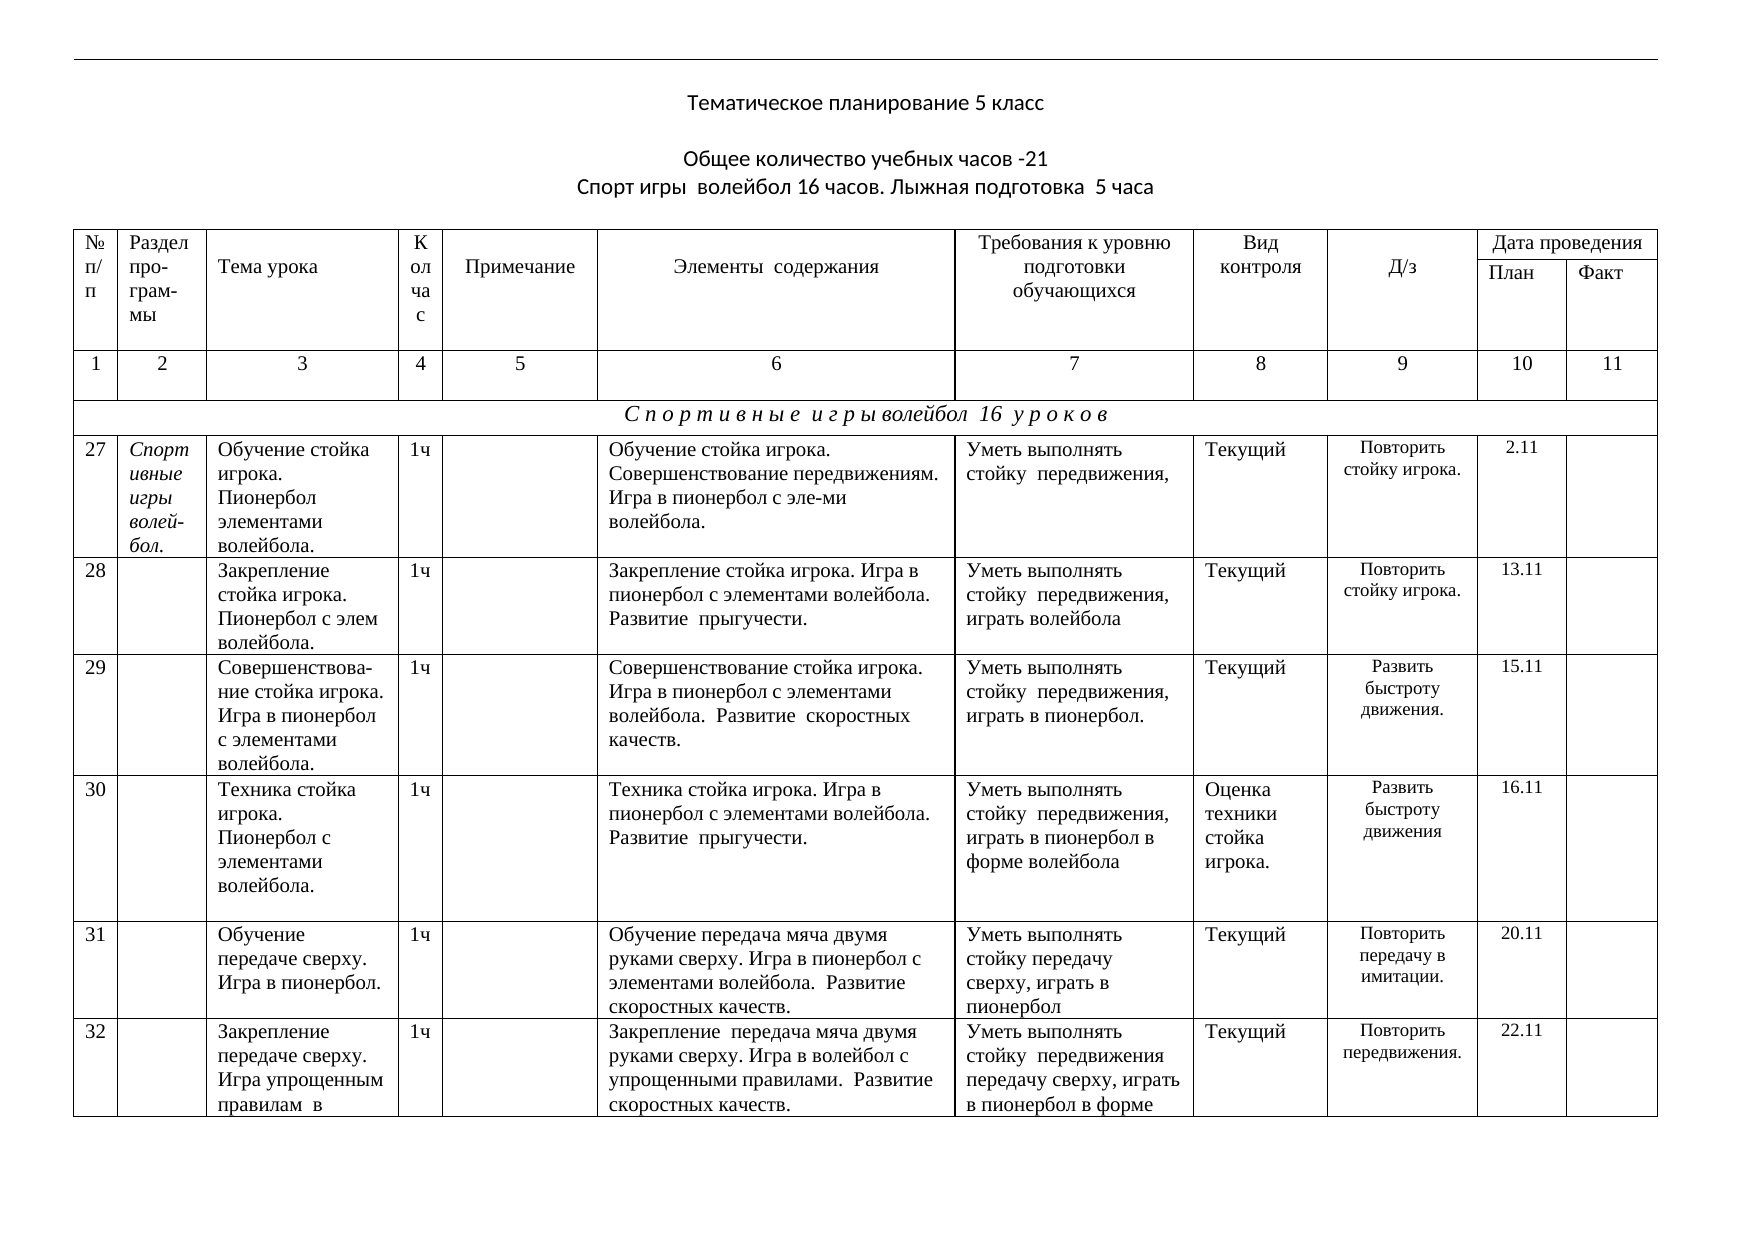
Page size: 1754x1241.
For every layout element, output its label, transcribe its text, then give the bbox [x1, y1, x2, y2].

table_cell 7 [956, 351, 1193, 399]
table_cell Закрепление стойка игрока. Игра в пионербол с элементами волейбола. Развитие прыгучести. [598, 558, 954, 654]
table_cell Текущий [1194, 655, 1327, 775]
table_cell 6 [598, 351, 954, 399]
table_cell 27 [74, 436, 117, 557]
table_cell Оценка техники стойка игрока. [1194, 776, 1327, 921]
table_cell 1ч [399, 558, 442, 654]
table_cell [118, 655, 206, 775]
table_cell Раздел про-грам-мы [118, 230, 206, 350]
table_cell Требования к уровню подготовки обучающихся [956, 230, 1193, 350]
table_cell Совершенствование стойка игрока. Игра в пионербол с элементами волейбола. Развитие скоростных качеств. [598, 655, 954, 775]
table_cell 8 [1194, 351, 1327, 399]
table_cell 1ч [399, 1019, 442, 1116]
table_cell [74, 60, 1658, 229]
table_cell 2 [118, 351, 206, 399]
table_cell 20.11 [1478, 922, 1566, 1018]
table_cell Текущий [1194, 922, 1327, 1018]
table_cell Спортивные игры волей-бол. [118, 436, 206, 557]
table_cell Техника стойка игрока. Игра в пионербол с элементами волейбола. Развитие прыгучести. [598, 776, 954, 921]
table_cell Обучение стойка игрока. Совершенствование передвижениям. Игра в пионербол с эле-ми волейбола. [598, 436, 954, 557]
table_cell [118, 1019, 206, 1116]
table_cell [598, 1019, 954, 1116]
table_cell [1567, 1019, 1657, 1116]
table_cell Кол час [399, 230, 442, 350]
table_cell [443, 776, 597, 921]
table_cell Факт [1567, 260, 1657, 350]
table_cell [1567, 436, 1657, 557]
table_cell 2.11 [1478, 436, 1566, 557]
table_cell 30 [74, 776, 117, 921]
table_cell [118, 558, 206, 654]
table_cell Техника стойка игрока. Пионербол с элементами волейбола. [207, 776, 398, 921]
table_cell [1567, 655, 1657, 775]
table_cell 10 [1478, 351, 1566, 399]
table_cell С п о р т и в н ы е и г р ы волейбол 16 у р о к о в [74, 401, 1657, 435]
table_cell [443, 1019, 597, 1116]
table_cell 31 [74, 922, 117, 1018]
table_cell 29 [74, 655, 117, 775]
table_cell Развить быстроту движения. [1328, 655, 1477, 775]
table_cell [443, 655, 597, 775]
table_cell Уметь выполнять стойку передачу сверху, играть в пионербол [956, 922, 1193, 1018]
table_cell 15.11 [1478, 655, 1566, 775]
table_cell Совершенствова-ние стойка игрока. Игра в пионербол с элементами волейбола. [207, 655, 398, 775]
table_cell 22.11 [1478, 1019, 1566, 1116]
table_cell [1567, 776, 1657, 921]
table_cell Повторить стойку игрока. [1328, 558, 1477, 654]
table_cell Уметь выполнять стойку передвижения, [956, 436, 1193, 557]
table_cell Уметь выполнять стойку передвижения, играть в пионербол в форме волейбола [956, 776, 1193, 921]
table_cell 1 [74, 351, 117, 399]
table_cell [443, 922, 597, 1018]
table_cell 16.11 [1478, 776, 1566, 921]
table_cell Дата проведения [1478, 230, 1657, 259]
table_cell Примечание [443, 230, 597, 350]
table_cell Элементы содержания [598, 230, 954, 350]
table_cell 11 [1567, 351, 1657, 399]
table_cell [1567, 558, 1657, 654]
table_cell 1ч [399, 776, 442, 921]
table_cell [443, 558, 597, 654]
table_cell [956, 1019, 1193, 1116]
table_cell 1ч [399, 436, 442, 557]
table_cell 3 [207, 351, 398, 399]
table_cell Уметь выполнять стойку передвижения, играть в пионербол. [956, 655, 1193, 775]
table_cell 32 [74, 1019, 117, 1116]
table_cell Обучение передача мяча двумя руками сверху. Игра в пионербол с элементами волейбола. Развитие скоростных качеств. [598, 922, 954, 1018]
table_cell Д/з [1328, 230, 1477, 350]
table_cell Повторить стойку игрока. [1328, 436, 1477, 557]
table_cell Обучение передаче сверху. Игра в пионербол. [207, 922, 398, 1018]
table_cell [443, 436, 597, 557]
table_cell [1328, 1019, 1477, 1116]
table_cell 28 [74, 558, 117, 654]
table_cell Текущий [1194, 558, 1327, 654]
table_cell 5 [443, 351, 597, 399]
table_cell Обучение стойка игрока. Пионербол элементами волейбола. [207, 436, 398, 557]
table_cell Вид контроля [1194, 230, 1327, 350]
table_cell № п/п [74, 230, 117, 350]
table_cell 9 [1328, 351, 1477, 399]
table_cell [118, 922, 206, 1018]
table_cell Развить быстроту движения [1328, 776, 1477, 921]
table_cell [1567, 922, 1657, 1018]
table_cell Закрепление стойка игрока. Пионербол с элем волейбола. [207, 558, 398, 654]
table_cell 1ч [399, 655, 442, 775]
table_cell Текущий [1194, 1019, 1327, 1116]
table_cell Повторить передачу в имитации. [1328, 922, 1477, 1018]
table_cell [118, 776, 206, 921]
table_cell 13.11 [1478, 558, 1566, 654]
table_cell Текущий [1194, 436, 1327, 557]
table_cell План [1478, 260, 1566, 350]
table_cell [207, 1019, 398, 1116]
table_cell 4 [399, 351, 442, 399]
table_cell Уметь выполнять стойку передвижения, играть волейбола [956, 558, 1193, 654]
table_cell 1ч [399, 922, 442, 1018]
table_cell Тема урока [207, 230, 398, 350]
